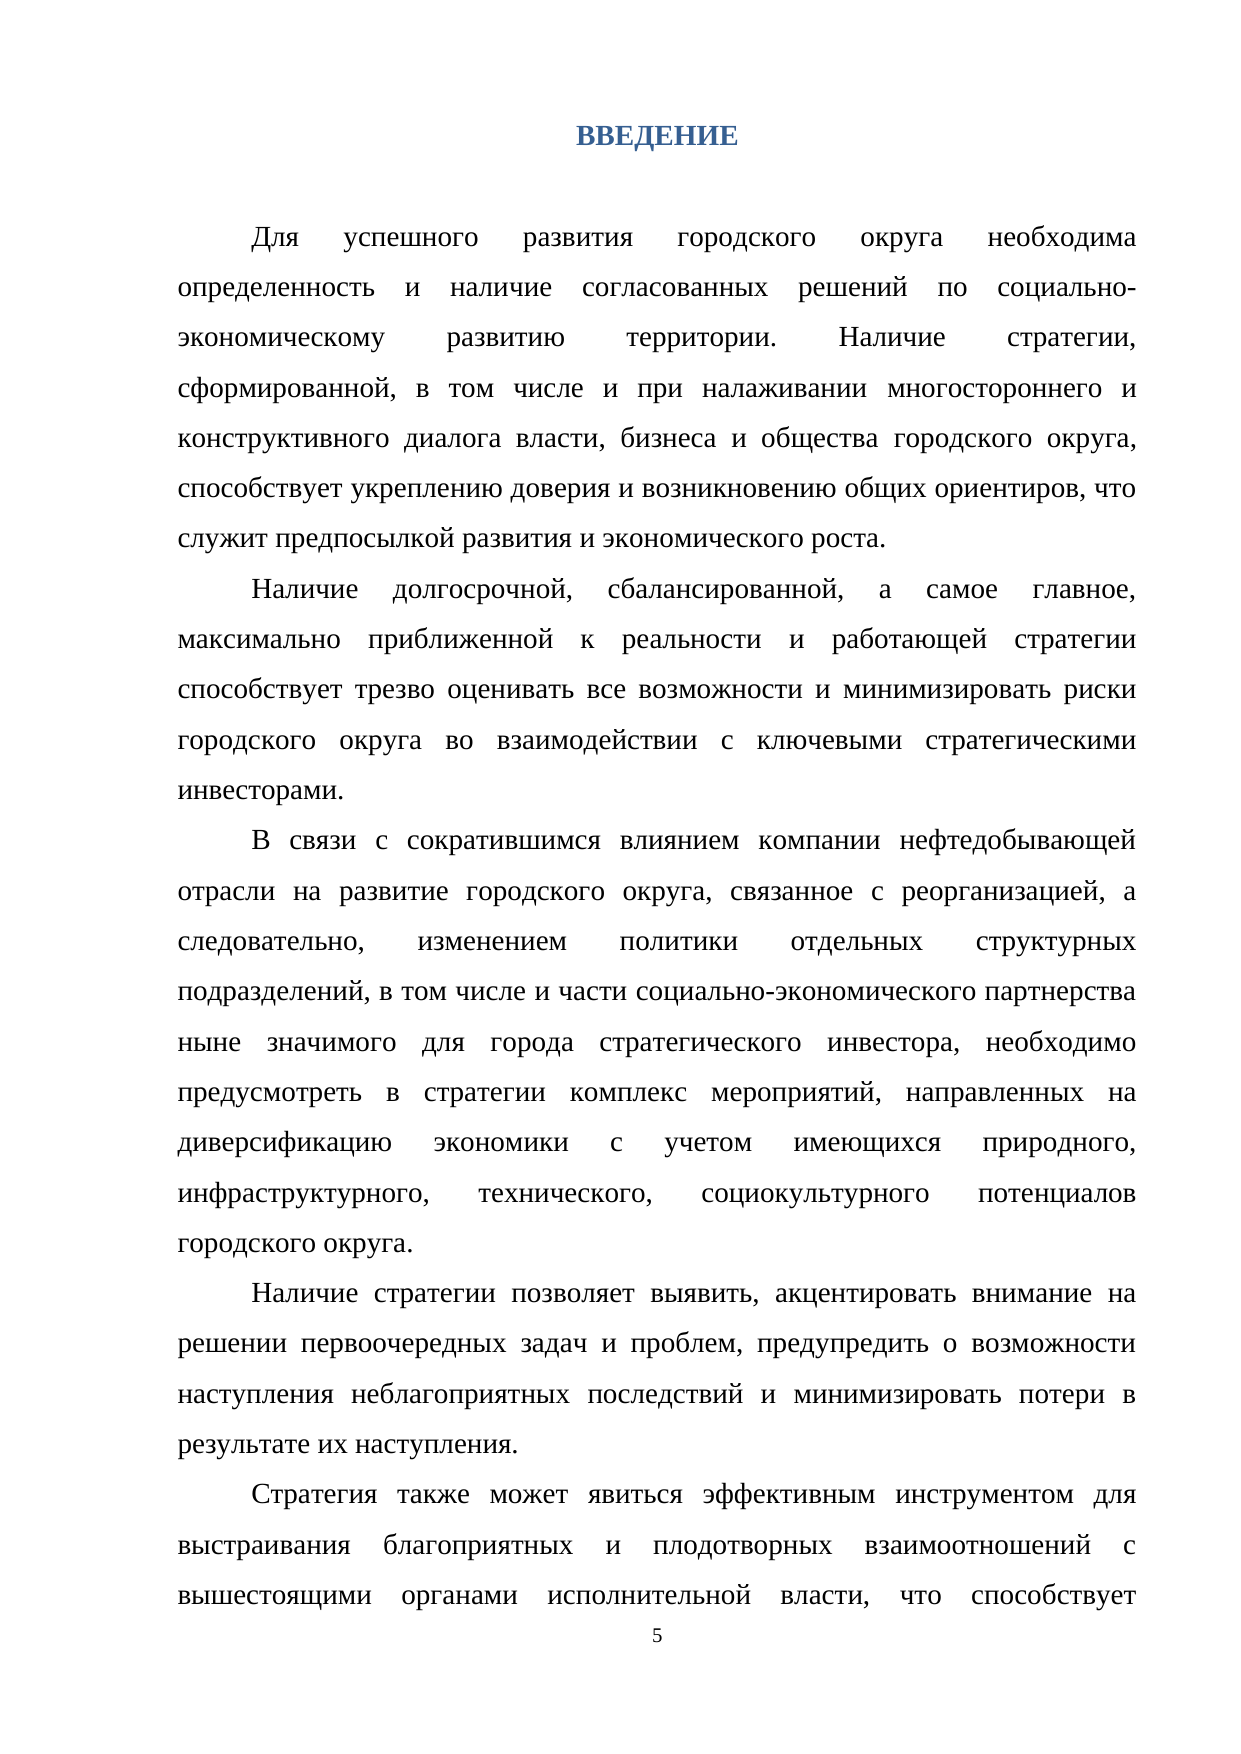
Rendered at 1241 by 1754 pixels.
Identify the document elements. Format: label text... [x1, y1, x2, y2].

text Для успешного развития городского округа необходима определенность и наличие согласованных решений по социально-экономическому развитию территории. Наличие стратегии, сформированной, в том числе и при налаживании многостороннего и конструктивного диалога власти, бизнеса и общества городского округа, способствует укреплению доверия и возникновению общих ориентиров, что служит предпосылкой развития и экономического роста. [177, 219, 1137, 554]
text В связи с сократившимся влиянием компании нефтедобывающей отрасли на развитие городского округа, связанное с реорганизацией, а следовательно, изменением политики отдельных структурных подразделений, в том числе и части социально-экономического партнерства ныне значимого для города стратегического инвестора, необходимо предусмотреть в стратегии комплекс мероприятий, направленных на диверсификацию экономики с учетом имеющихся природного, инфраструктурного, технического, социокультурного потенциалов городского округа. [177, 822, 1137, 1258]
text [177, 1477, 1137, 1611]
text Наличие стратегии позволяет выявить, акцентировать внимание на решении первоочередных задач и проблем, предупредить о возможности наступления неблагоприятных последствий и минимизировать потери в результате их наступления. [177, 1275, 1137, 1460]
text Наличие долгосрочной, сбалансированной, а самое главное, максимально приближенной к реальности и работающей стратегии способствует трезво оценивать все возможности и минимизировать риски городского округа во взаимодействии с ключевыми стратегическими инвесторами. [177, 571, 1137, 806]
text ВВЕДЕНИЕ [177, 118, 1137, 152]
